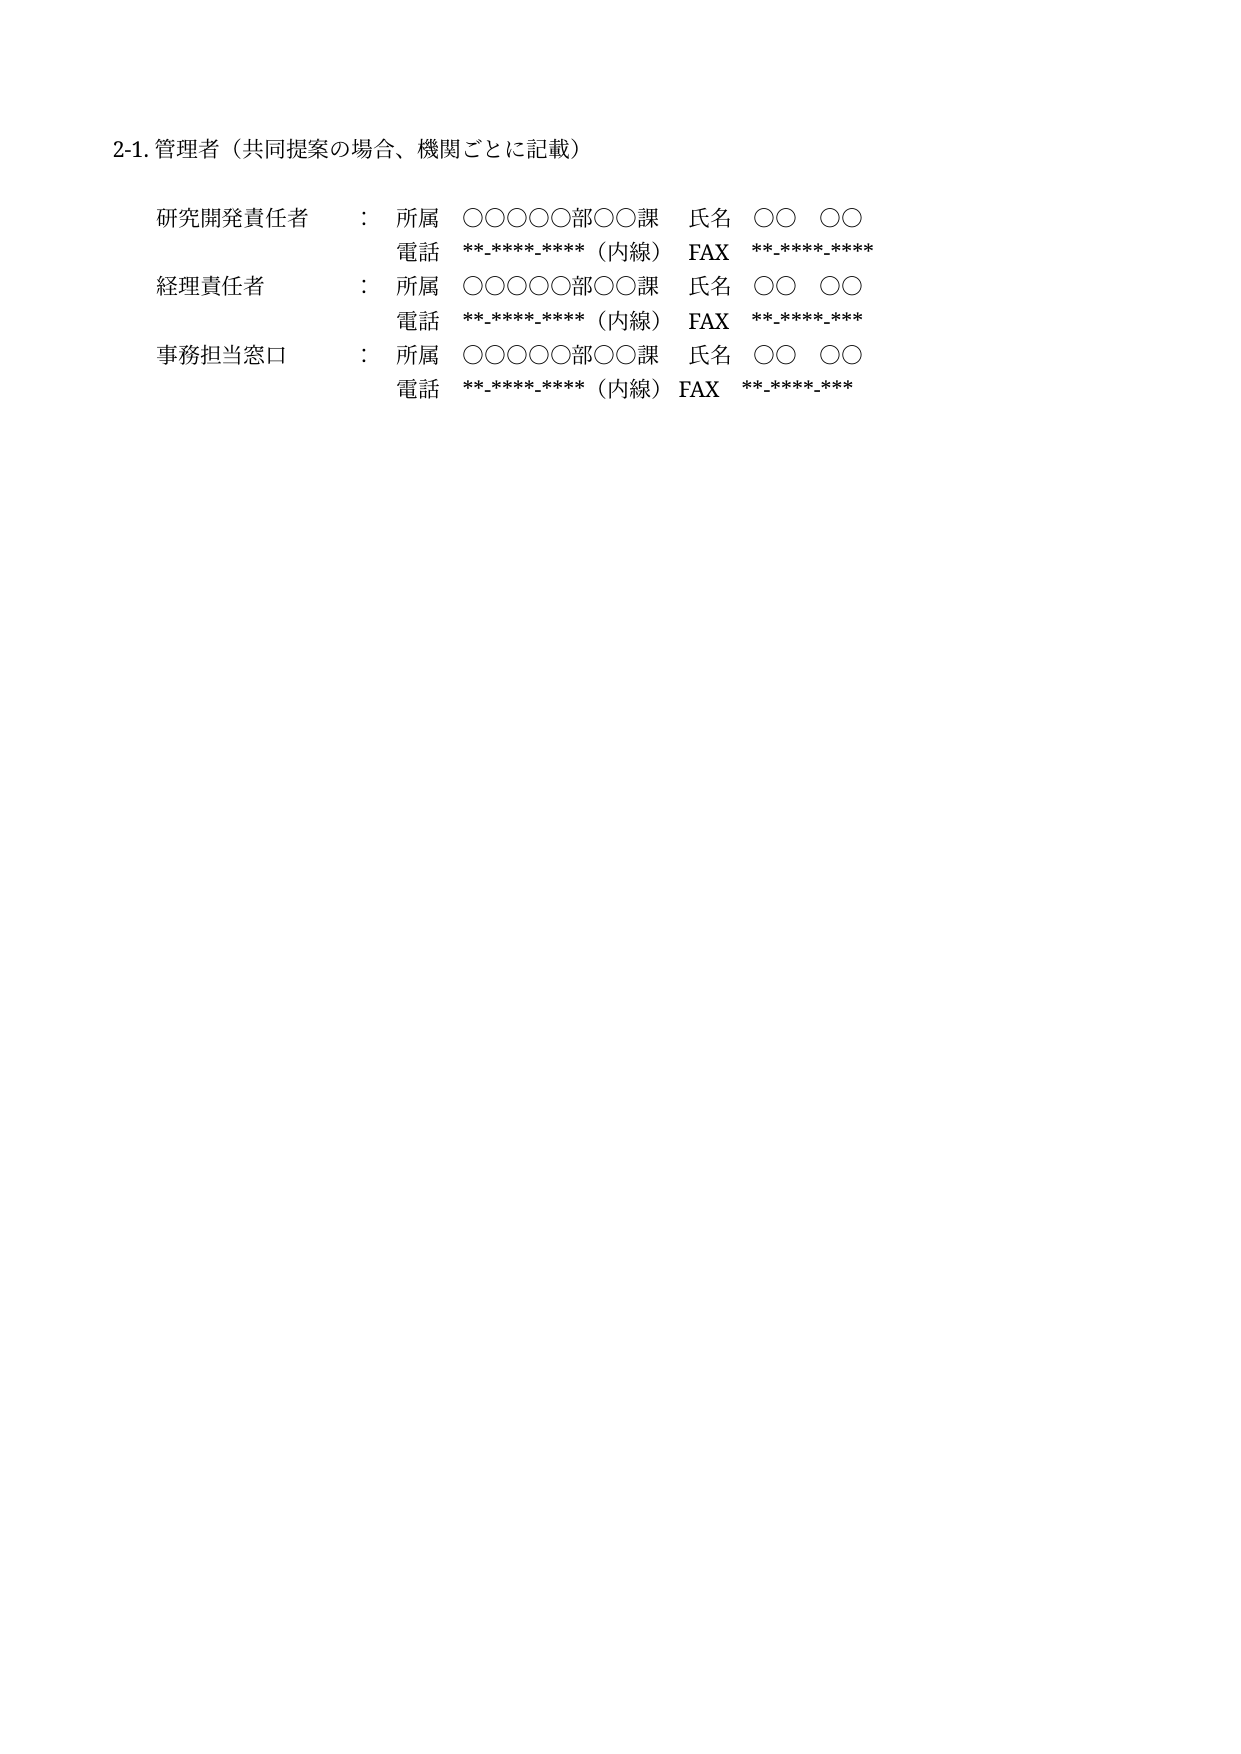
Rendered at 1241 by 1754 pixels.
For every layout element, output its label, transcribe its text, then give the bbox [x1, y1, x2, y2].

text 経理責任者 ： 所属 ○○○○○部○○課 氏名 ○○ ○○ [112, 268, 1128, 302]
text 2-1. 管理者（共同提案の場合、機関ごとに記載） [112, 131, 1128, 165]
text 研究開発責任者 ： 所属 ○○○○○部○○課 氏名 ○○ ○○ [112, 200, 1128, 234]
text 電話 **-****-****（内線） FAX **-****-***2-2. 実施体制図 [112, 371, 1128, 405]
text 電話 **-****-****（内線） FAX **-****-**** [112, 234, 1128, 268]
text 電話 **-****-****（内線） FAX **-****-*** [112, 302, 1128, 337]
text 事務担当窓口 ： 所属 ○○○○○部○○課 氏名 ○○ ○○ [112, 337, 1128, 371]
